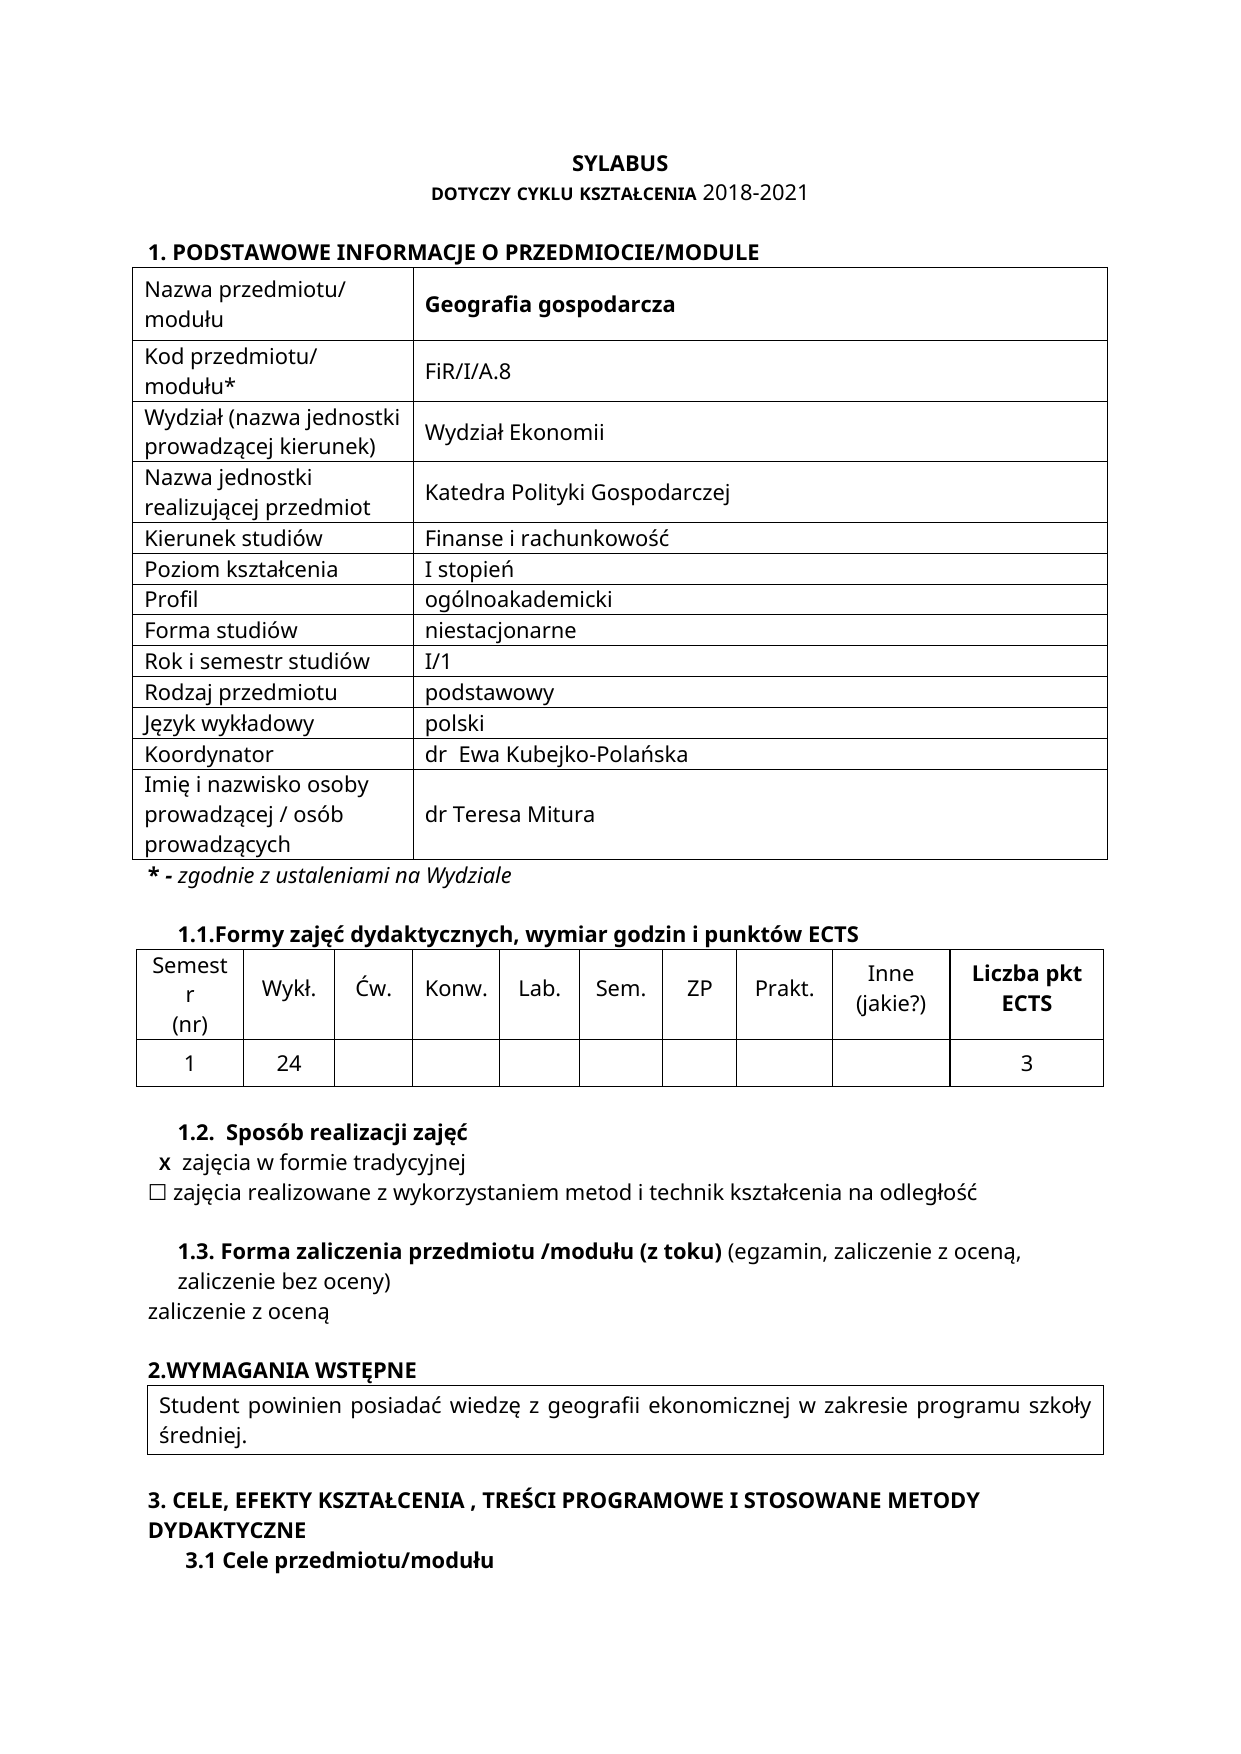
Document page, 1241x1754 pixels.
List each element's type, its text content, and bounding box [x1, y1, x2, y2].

table_cell [500, 1040, 579, 1086]
text 1. PODSTAWOWE INFORMACJE O PRZEDMIOCIE/MODULE [148, 237, 1093, 267]
text zaliczenie z oceną [148, 1296, 1093, 1326]
table_cell Nazwa jednostki realizującej przedmiot [133, 462, 413, 522]
table_header Liczba pkt ECTS [951, 950, 1103, 1039]
text 2.WYMAGANIA WSTĘPNE [148, 1355, 1093, 1385]
table_cell dr Teresa Mitura [414, 770, 1107, 859]
text x zajęcia w formie tradycyjnej [148, 1147, 1093, 1177]
table_cell FiR/I/A.8 [414, 341, 1107, 401]
text SYLABUS [148, 148, 1093, 177]
table_header Student powinien posiadać wiedzę z geografii ekonomicznej w zakresie programu szkoły średniej. [148, 1386, 1103, 1454]
table_cell Katedra Polityki Gospodarczej [414, 462, 1107, 522]
table_cell [663, 1040, 736, 1086]
table_cell Wydział (nazwa jednostki prowadzącej kierunek) [133, 402, 413, 461]
table_cell Kod przedmiotu/ modułu* [133, 341, 413, 401]
text * - zgodnie z ustaleniami na Wydziale [148, 860, 1093, 890]
table_header Semestr (nr) [137, 950, 243, 1039]
table_cell Kierunek studiów [133, 523, 413, 553]
text 3.1 Cele przedmiotu/modułu [185, 1544, 1093, 1574]
table_cell [413, 1040, 499, 1086]
table_cell niestacjonarne [414, 615, 1107, 645]
table_cell Rodzaj przedmiotu [133, 677, 413, 707]
table_cell [833, 1040, 949, 1086]
table_cell podstawowy [414, 677, 1107, 707]
table_header Wykł. [244, 950, 334, 1039]
table_cell [335, 1040, 412, 1086]
table_header Ćw. [335, 950, 412, 1039]
table_cell dr Ewa Kubejko-Polańska [414, 739, 1107, 768]
table_cell Forma studiów [133, 615, 413, 645]
table_header Geografia gospodarcza [414, 268, 1107, 340]
table_cell Profil [133, 585, 413, 614]
table_header ZP [663, 950, 736, 1039]
text dotyczy cyklu kształcenia 2018-2021 [148, 177, 1093, 207]
text ☐ zajęcia realizowane z wykorzystaniem metod i technik kształcenia na odległość [148, 1177, 1093, 1206]
table_cell ogólnoakademicki [414, 585, 1107, 614]
table_cell 24 [244, 1040, 334, 1086]
table_cell Imię i nazwisko osoby prowadzącej / osób prowadzących [133, 770, 413, 859]
table_header Nazwa przedmiotu/ modułu [133, 268, 413, 340]
text 1.3. Forma zaliczenia przedmiotu /modułu (z toku) (egzamin, zaliczenie z oceną, zaliczenie bez oceny) [177, 1236, 1093, 1296]
table_cell I/1 [414, 646, 1107, 676]
table_cell Poziom kształcenia [133, 554, 413, 583]
text 3. CELE, EFEKTY KSZTAŁCENIA , TREŚCI PROGRAMOWE I STOSOWANE METODY DYDAKTYCZNE [148, 1485, 1093, 1544]
text 1.2. Sposób realizacji zajęć [177, 1117, 1093, 1147]
table_header Konw. [413, 950, 499, 1039]
table_cell Język wykładowy [133, 708, 413, 738]
table_cell Wydział Ekonomii [414, 402, 1107, 461]
table_cell polski [414, 708, 1107, 738]
table_cell I stopień [414, 554, 1107, 583]
text 1.1.Formy zajęć dydaktycznych, wymiar godzin i punktów ECTS [177, 919, 1093, 949]
table_cell 3 [951, 1040, 1103, 1086]
table_header Lab. [500, 950, 579, 1039]
table_header Sem. [580, 950, 662, 1039]
table_cell 1 [137, 1040, 243, 1086]
table_cell [737, 1040, 832, 1086]
table_cell Rok i semestr studiów [133, 646, 413, 676]
table_header Inne (jakie?) [833, 950, 949, 1039]
table_cell [580, 1040, 662, 1086]
table_header Prakt. [737, 950, 832, 1039]
table_cell Finanse i rachunkowość [414, 523, 1107, 553]
table_cell Koordynator [133, 739, 413, 768]
